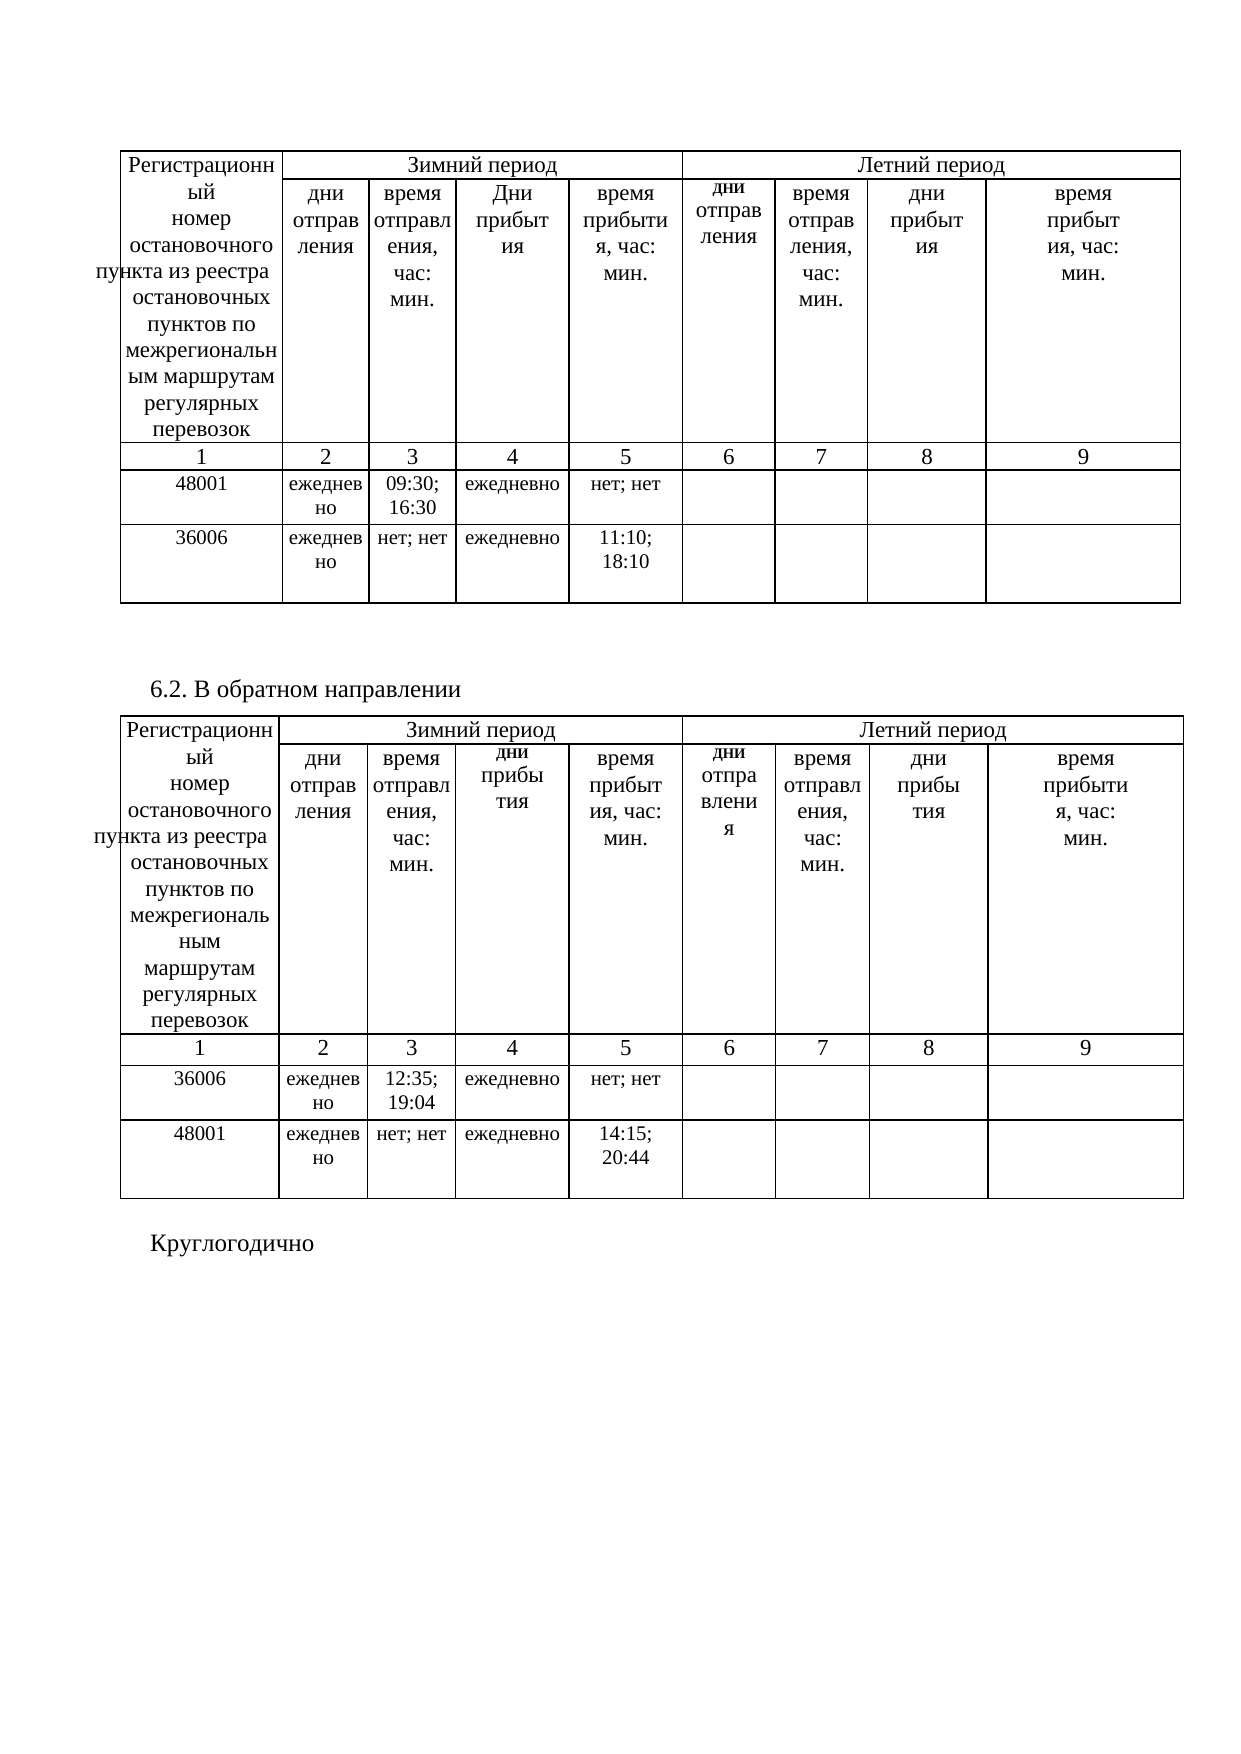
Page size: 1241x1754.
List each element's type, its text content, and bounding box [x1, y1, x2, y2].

table_cell 6 [683, 1035, 775, 1065]
table_cell время отправл ения, час: мин. [370, 180, 455, 441]
table_cell нет; нет [570, 471, 682, 524]
table_header Регистрационный номер остановочного пункта из реестра остановочных пунктов по межрегиональным маршрутам регулярных перевозок [121, 717, 278, 1033]
table_cell время отправ ления, час: мин. [776, 180, 867, 441]
table_cell [776, 1121, 869, 1197]
table_cell дни прибы тия [870, 745, 987, 1033]
table_cell время прибыти я, час: мин. [570, 180, 682, 441]
table_cell ежедневно [283, 525, 368, 602]
table_cell время отправл ения, час: мин. [776, 745, 869, 1033]
table_cell 11:10; 18:10 [570, 525, 682, 602]
table_cell [868, 471, 985, 524]
table_cell 7 [776, 1035, 869, 1065]
table_cell ежедневно [283, 471, 368, 524]
table_header Летний период [683, 717, 1183, 743]
table_cell 48001 [121, 471, 282, 524]
text 6.2. В обратном направлении [150, 674, 1090, 702]
table_cell ежедневно [280, 1066, 367, 1119]
table_header Зимний период [280, 717, 682, 743]
table_cell время прибыт ия, час: мин. [987, 180, 1180, 441]
table_cell 2 [280, 1035, 367, 1065]
table_cell 9 [989, 1035, 1183, 1065]
table_cell время прибыти я, час: мин. [989, 745, 1183, 1033]
table_cell ДНИ отпра влени я [683, 745, 775, 1033]
table_cell дни отправ ления [283, 180, 368, 441]
table_cell 36006 [121, 1066, 278, 1119]
table_cell 4 [456, 1035, 568, 1065]
table_cell 3 [370, 443, 455, 469]
table_cell нет; нет [370, 525, 455, 602]
table_cell [987, 525, 1180, 602]
table_cell [870, 1066, 987, 1119]
table_cell 5 [570, 443, 682, 469]
table_cell время прибыт ия, час: мин. [570, 745, 682, 1033]
table_cell 4 [457, 443, 568, 469]
text Круглогодично [150, 1228, 1090, 1257]
table_cell ежедневно [457, 525, 568, 602]
table_cell [776, 525, 867, 602]
table_cell ежедневно [457, 471, 568, 524]
table_cell 14:15; 20:44 [570, 1121, 682, 1197]
table_cell 6 [683, 443, 774, 469]
table_cell 48001 [121, 1121, 278, 1197]
table_cell 12:35; 19:04 [368, 1066, 455, 1119]
table_cell [989, 1121, 1183, 1197]
table_cell ДНИ прибы тия [456, 745, 568, 1033]
table_cell 8 [868, 443, 985, 469]
table_cell 5 [570, 1035, 682, 1065]
table_cell 1 [121, 1035, 278, 1065]
table_cell ежедневно [456, 1066, 568, 1119]
table_cell [989, 1066, 1183, 1119]
table_cell 9 [987, 443, 1180, 469]
table_cell 3 [368, 1035, 455, 1065]
table_cell Дни прибыт ия [457, 180, 568, 441]
table_cell [868, 525, 985, 602]
table_cell нет; нет [368, 1121, 455, 1197]
table_cell ежедневно [280, 1121, 367, 1197]
table_cell [776, 471, 867, 524]
table_cell [870, 1121, 987, 1197]
table_cell [987, 471, 1180, 524]
table_cell [683, 1121, 775, 1197]
table_cell 1 [121, 443, 282, 469]
table_header Зимний период [283, 152, 682, 178]
table_cell [683, 1066, 775, 1119]
table_cell 8 [870, 1035, 987, 1065]
table_cell [683, 525, 774, 602]
table_cell дни отправ ления [280, 745, 367, 1033]
table_cell нет; нет [570, 1066, 682, 1119]
table_cell 2 [283, 443, 368, 469]
table_header Летний период [683, 152, 1180, 178]
table_header Регистрационный номер остановочного пункта из реестра остановочных пунктов по межрегиональным маршрутам регулярных перевозок [121, 152, 282, 441]
table_cell дни прибыт ия [868, 180, 985, 441]
table_cell время отправл ения, час: мин. [368, 745, 455, 1033]
table_cell 09:30; 16:30 [370, 471, 455, 524]
table_cell [776, 1066, 869, 1119]
table_cell 36006 [121, 525, 282, 602]
table_cell [683, 471, 774, 524]
table_cell ежедневно [456, 1121, 568, 1197]
table_cell 7 [776, 443, 867, 469]
table_cell ДНИ отправ ления [683, 180, 774, 441]
